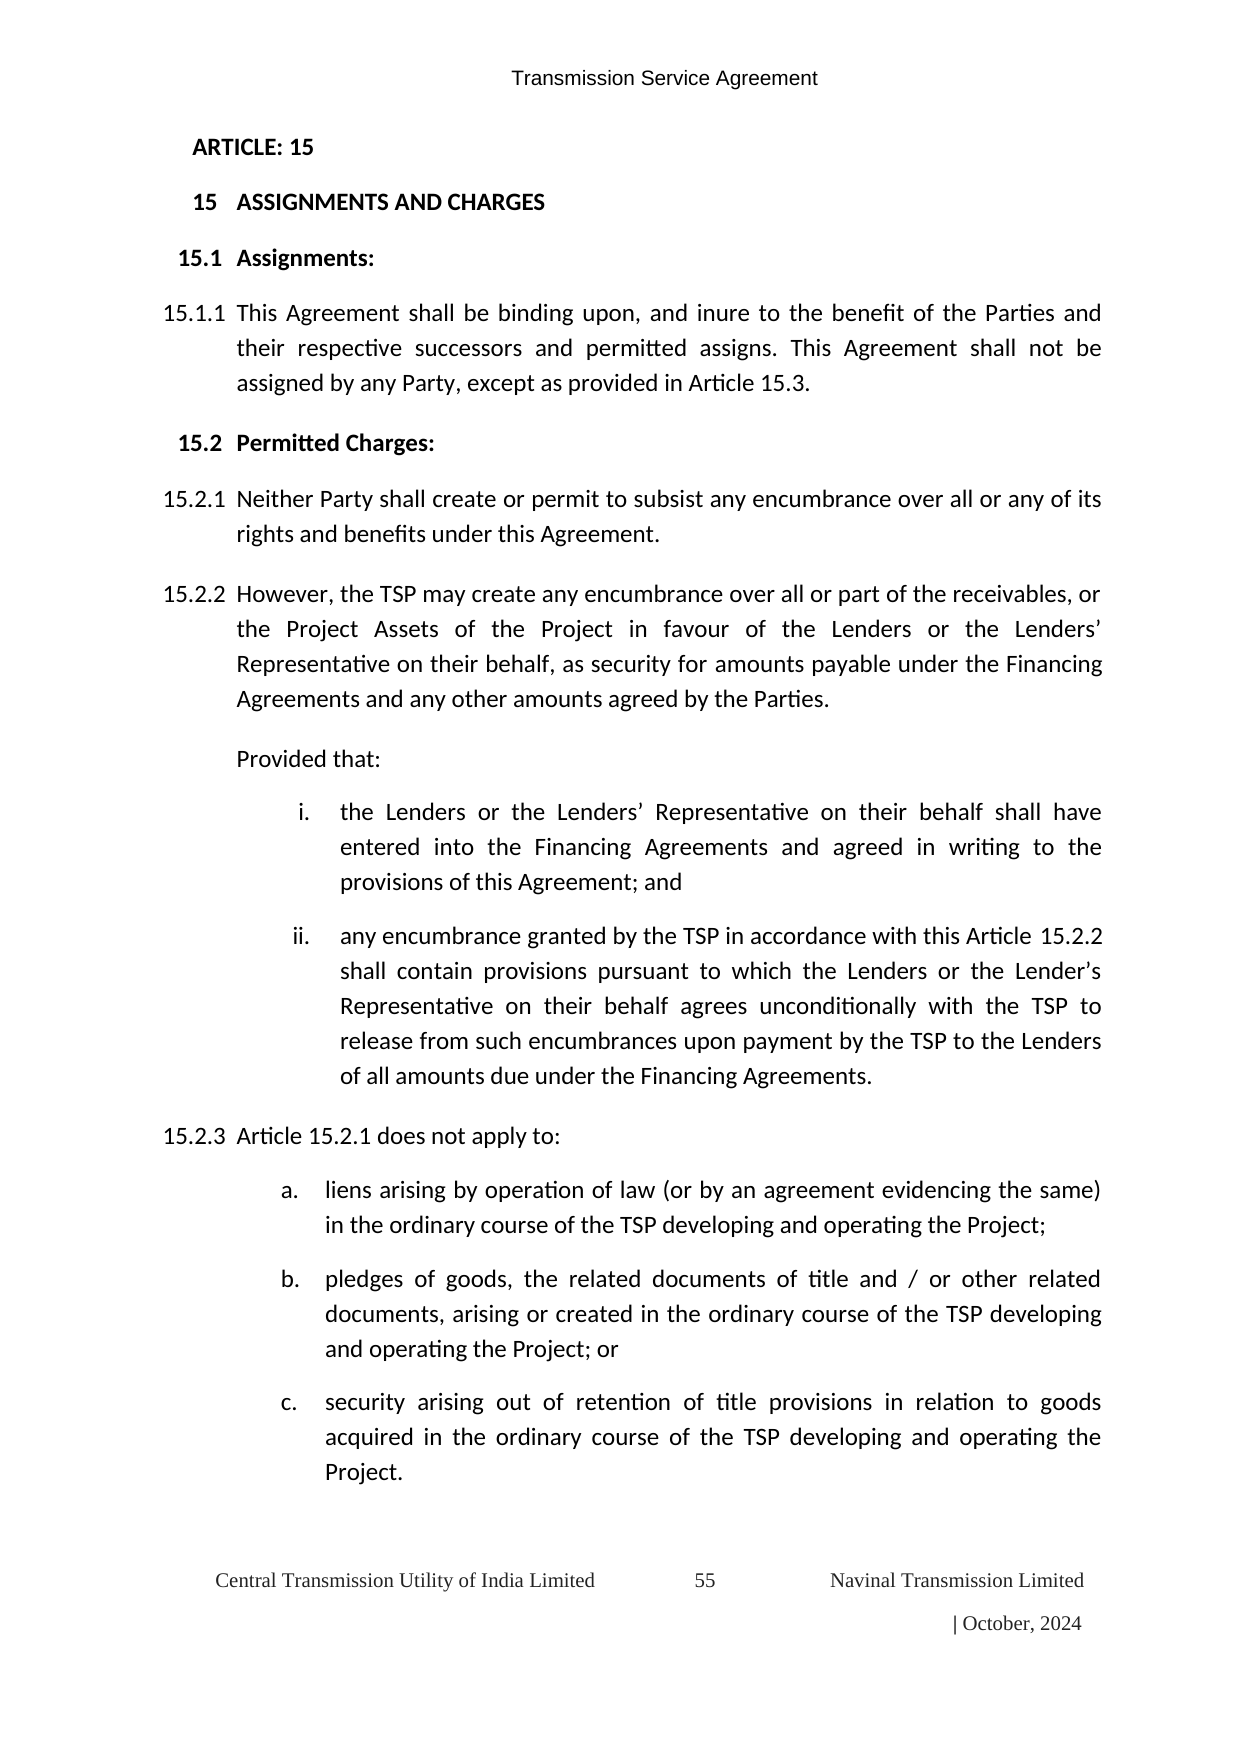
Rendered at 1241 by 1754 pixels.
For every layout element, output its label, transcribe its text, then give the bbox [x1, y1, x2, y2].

subtitle Neither Party shall create or permit to subsist any encumbrance over all or any of its rights and benefits under this Agreement. [162, 483, 1103, 548]
subtitle However, the TSP may create any encumbrance over all or part of the receivables, or the Project Assets of the Project in favour of the Lenders or the Lenders’ Representative on their behalf, as security for amounts payable under the Financing Agreements and any other amounts agreed by the Parties. [162, 578, 1103, 713]
text ARTICLE: 15 [192, 131, 1103, 161]
subtitle Permitted Charges: [177, 427, 1103, 458]
list security arising out of retention of title provisions in relation to goods acquired in the ordinary course of the TSP developing and operating the Project. [281, 1387, 1103, 1487]
subtitle Assignments and Charges [192, 186, 1103, 217]
subtitle Article 15.2.1 does not apply to: [162, 1120, 1103, 1151]
subtitle Provided that: [236, 743, 1103, 773]
subtitle Assignments: [177, 242, 1103, 272]
subtitle This Agreement shall be binding upon, and inure to the benefit of the Parties and their respective successors and permitted assigns. This Agreement shall not be assigned by any Party, except as provided in Article 15.3. [162, 297, 1103, 398]
list any encumbrance granted by the TSP in accordance with this Article 15.2.2 shall contain provisions pursuant to which the Lenders or the Lender’s Representative on their behalf agrees unconditionally with the TSP to release from such encumbrances upon payment by the TSP to the Lenders of all amounts due under the Financing Agreements. [310, 920, 1103, 1091]
list liens arising by operation of law (or by an agreement evidencing the same) in the ordinary course of the TSP developing and operating the Project; [281, 1174, 1103, 1239]
list pledges of goods, the related documents of title and / or other related documents, arising or created in the ordinary course of the TSP developing and operating the Project; or [281, 1263, 1103, 1363]
list the Lenders or the Lenders’ Representative on their behalf shall have entered into the Financing Agreements and agreed in writing to the provisions of this Agreement; and [310, 797, 1103, 897]
